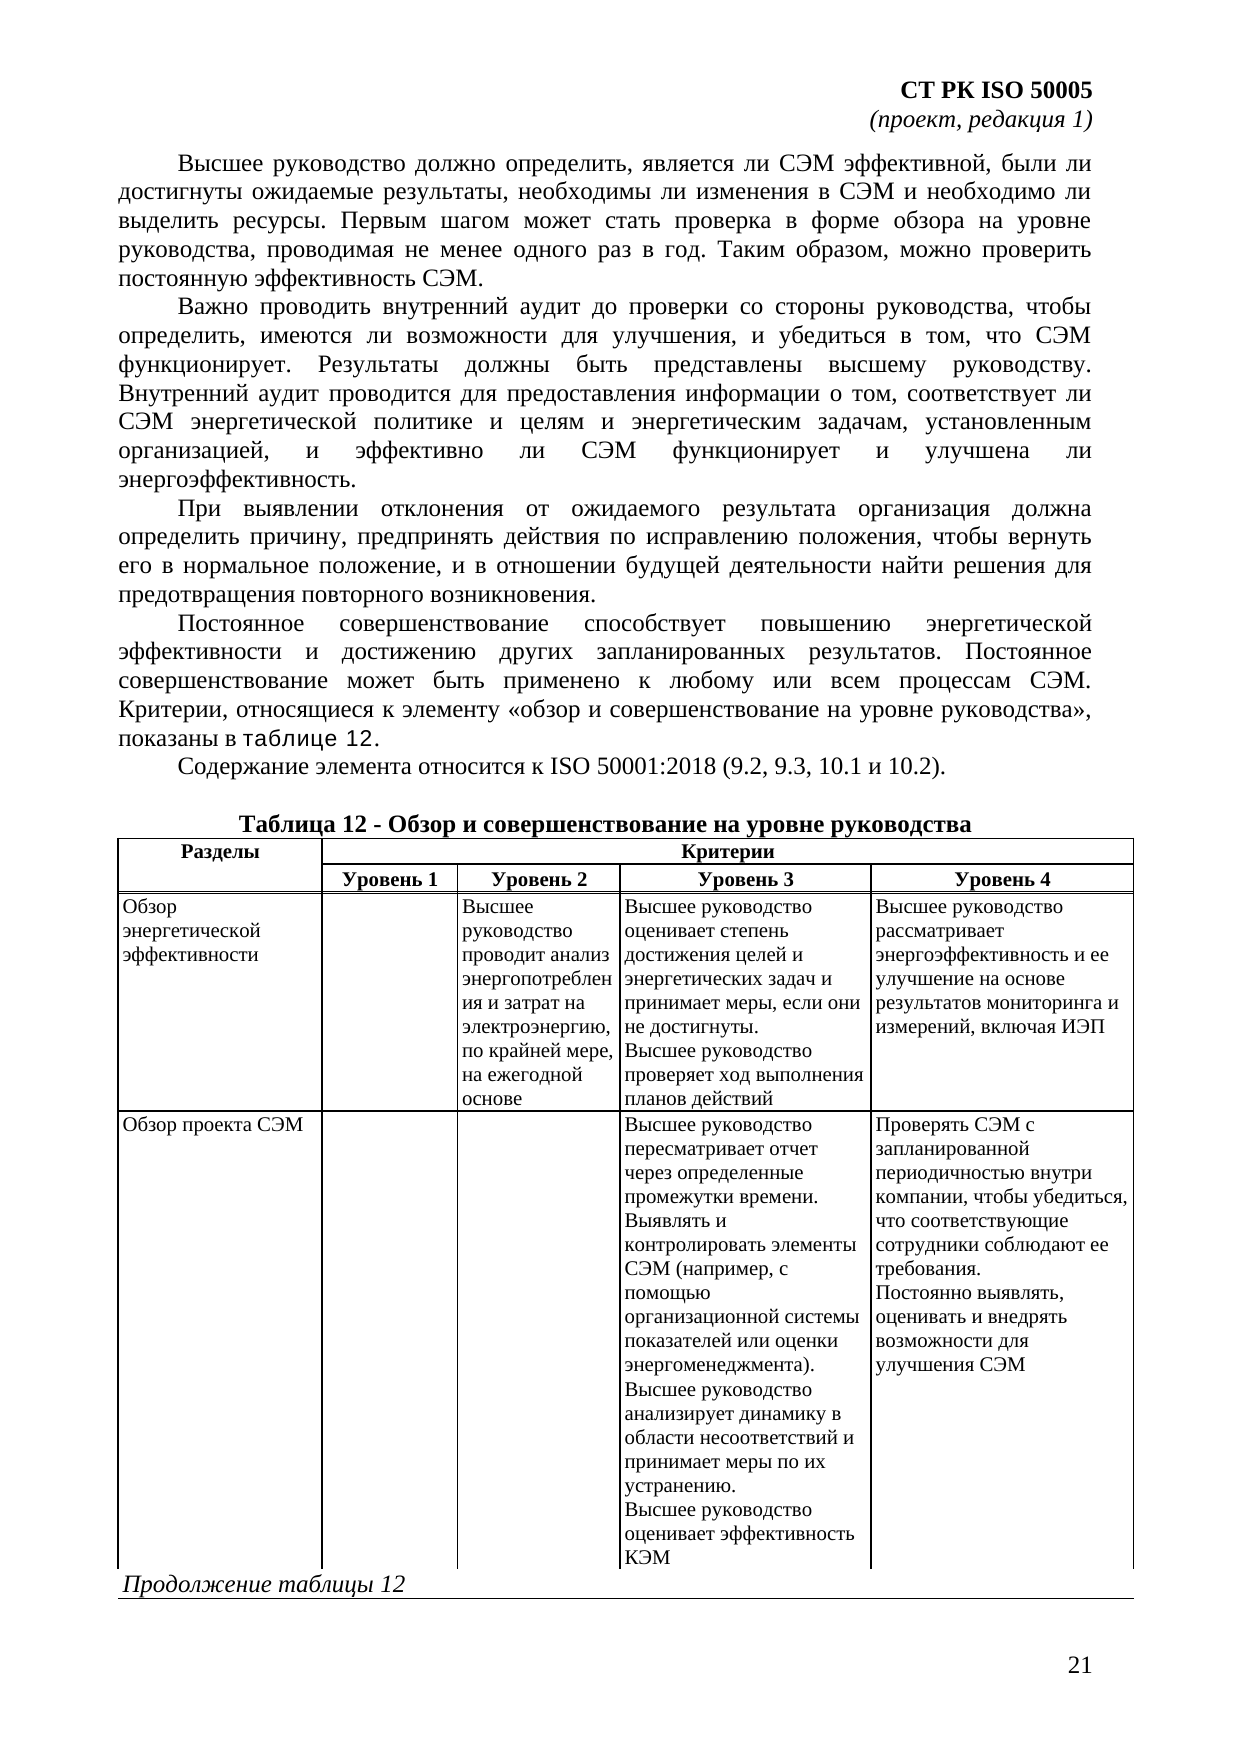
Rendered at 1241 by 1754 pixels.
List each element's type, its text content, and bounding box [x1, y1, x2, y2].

table_cell Высшее руководство проводит анализ энергопотребления и затрат на электроэнергию, по крайней мере, на ежегодной основе [458, 894, 619, 1110]
text При выявлении отклонения от ожидаемого результата организация должна определить причину, предпринять действия по исправлению положения, чтобы вернуть его в нормальное положение, и в отношении будущей деятельности найти решения для предотвращения повторного возникновения. [118, 493, 1092, 608]
text Таблица 12 - Обзор и совершенствование на уровне руководства [118, 809, 1092, 838]
table_cell Уровень 2 [458, 865, 619, 891]
table_cell Обзор проекта СЭМ [119, 1112, 321, 1569]
table_header Критерии [323, 839, 1133, 863]
table_cell Продолжение таблицы 12 [118, 1569, 1133, 1598]
table_cell Высшее руководство рассматривает энергоэффективность и ее улучшение на основе результатов мониторинга и измерений, включая ИЭП [872, 894, 1133, 1110]
text Постоянное совершенствование способствует повышению энергетической эффективности и достижению других запланированных результатов. Постоянное совершенствование может быть применено к любому или всем процессам СЭМ. Критерии, относящиеся к элементу «обзор и совершенствование на уровне руководства», показаны в таблице 12. [118, 608, 1092, 751]
table_cell Высшее руководство оценивает степень достижения целей и энергетических задач и принимает меры, если они не достигнуты. Высшее руководство проверяет ход выполнения планов действий [621, 894, 870, 1110]
table_cell [458, 1112, 619, 1569]
text Содержание элемента относится к ISO 50001:2018 (9.2, 9.3, 10.1 и 10.2). [118, 751, 1092, 780]
table_cell Уровень 4 [872, 865, 1133, 891]
table_cell [323, 1112, 457, 1569]
text Высшее руководство должно определить, является ли СЭМ эффективной, были ли достигнуты ожидаемые результаты, необходимы ли изменения в СЭМ и необходимо ли выделить ресурсы. Первым шагом может стать проверка в форме обзора на уровне руководства, проводимая не менее одного раз в год. Таким образом, можно проверить постоянную эффективность СЭМ. [118, 148, 1092, 291]
table_header Разделы [119, 839, 321, 891]
table_cell Обзор энергетической эффективности [119, 894, 321, 1110]
table_cell Уровень 3 [621, 865, 870, 891]
table_cell [323, 894, 457, 1110]
table_cell Уровень 1 [323, 865, 457, 891]
table_cell Проверять СЭМ с запланированной периодичностью внутри компании, чтобы убедиться, что соответствующие сотрудники соблюдают ее требования. Постоянно выявлять, оценивать и внедрять возможности для улучшения СЭМ [872, 1112, 1133, 1569]
text Важно проводить внутренний аудит до проверки со стороны руководства, чтобы определить, имеются ли возможности для улучшения, и убедиться в том, что СЭМ функционирует. Результаты должны быть представлены высшему руководству. Внутренний аудит проводится для предоставления информации о том, соответствует ли СЭМ энергетической политике и целям и энергетическим задачам, установленным организацией, и эффективно ли СЭМ функционирует и улучшена ли энергоэффективность. [118, 291, 1092, 493]
table_cell Высшее руководство пересматривает отчет через определенные промежутки времени. Выявлять и контролировать элементы СЭМ (например, с помощью организационной системы показателей или оценки энергоменеджмента). Высшее руководство анализирует динамику в области несоответствий и принимает меры по их устранению. Высшее руководство оценивает эффективность КЭМ [621, 1112, 870, 1569]
